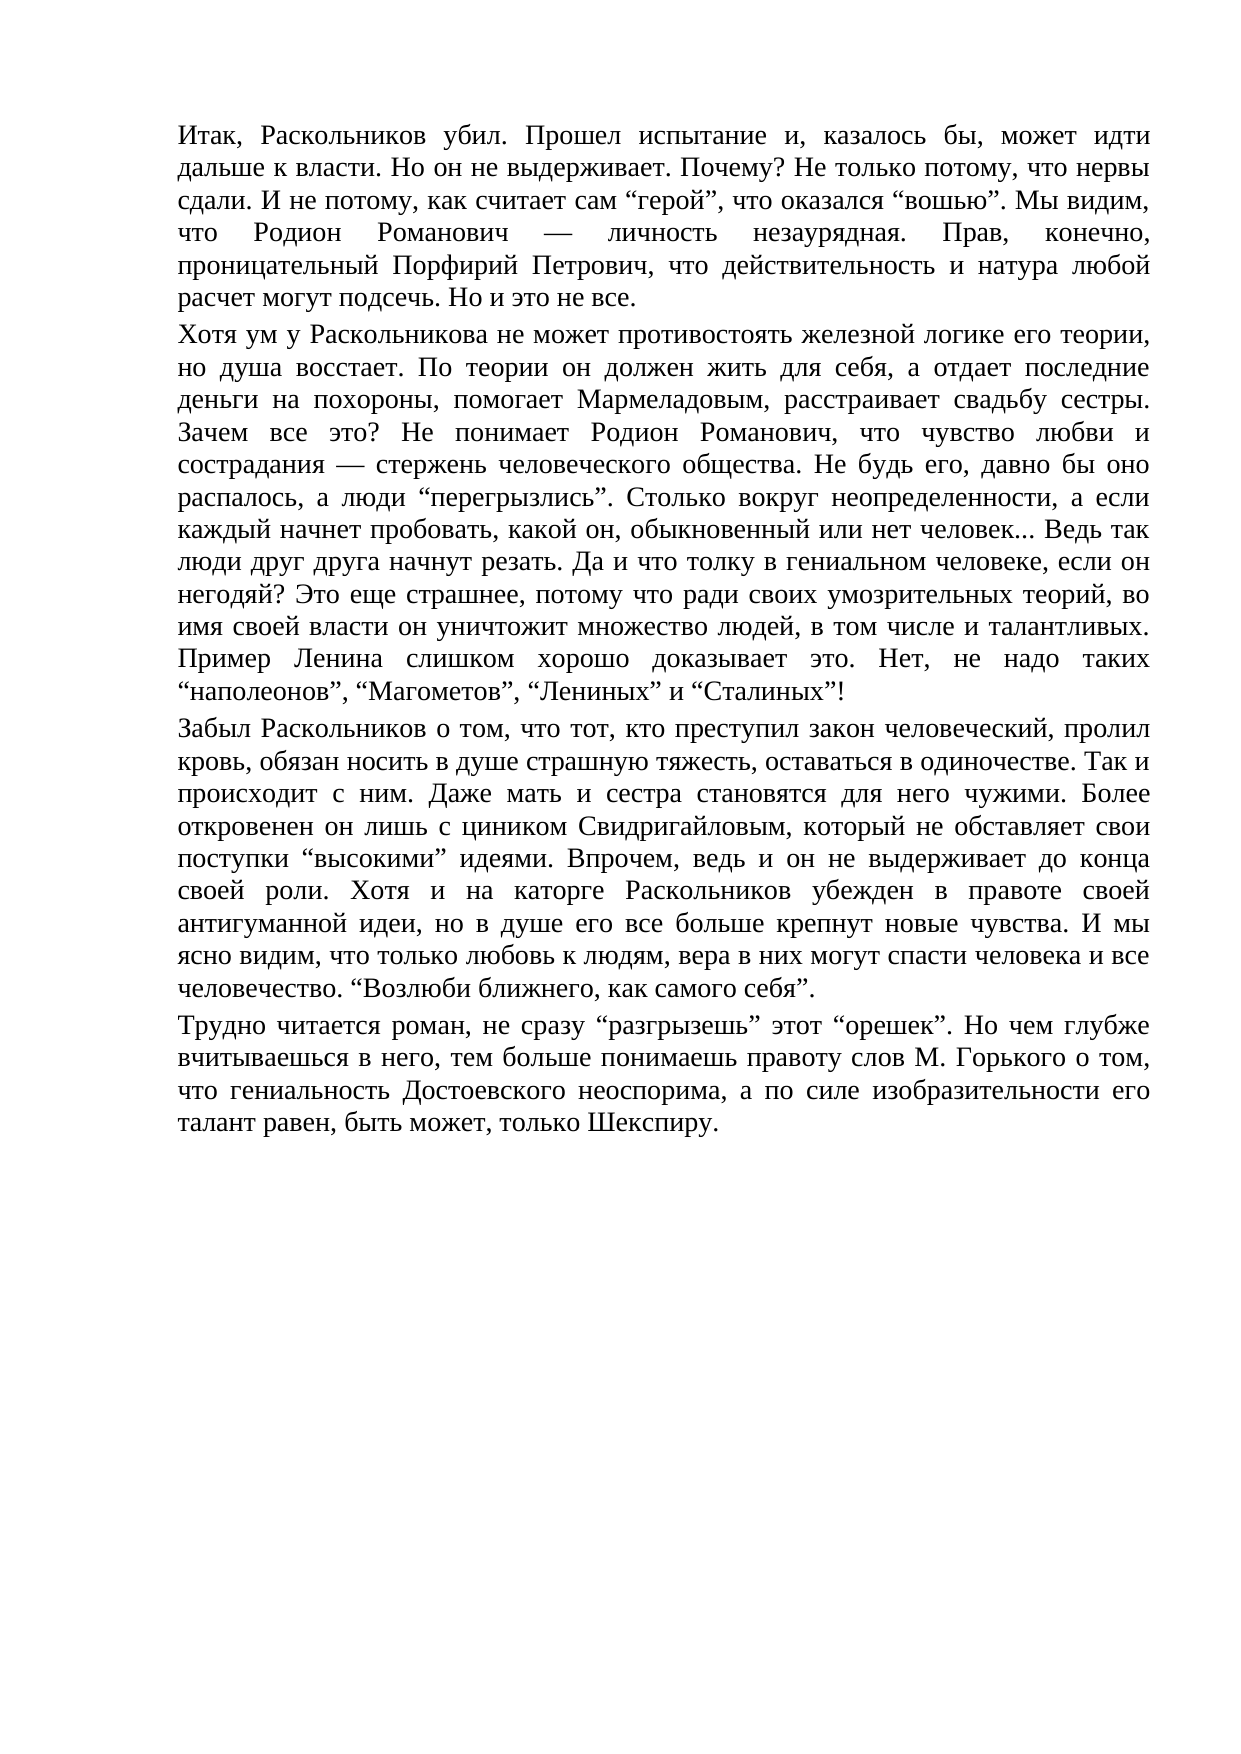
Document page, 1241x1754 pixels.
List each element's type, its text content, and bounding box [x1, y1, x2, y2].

text Трудно читается роман, не сразу “разгрызешь” этот “орешек”. Но чем глубже вчитываешься в него, тем больше понимаешь правоту слов М. Горького о том, что гениальность Достоевского неоспорима, а по силе изобразительности его талант равен, быть может, только Шекспиру. [177, 1008, 1152, 1138]
text Итак, Раскольников убил. Прошел испытание и, казалось бы, может идти дальше к власти. Но он не выдерживает. Почему? Не только потому, что нервы сдали. И не потому, как считает сам “герой”, что оказался “вошью”. Мы видим, что Родион Романович — личность незаурядная. Прав, конечно, проницательный Порфирий Петрович, что действительность и натура любой расчет могут подсечь. Но и это не все. [177, 118, 1152, 312]
text Забыл Раскольников о том, что тот, кто преступил закон человеческий, пролил кровь, обязан носить в душе страшную тяжесть, оставаться в одиночестве. Так и происходит с ним. Даже мать и сестра становятся для него чужими. Более откровенен он лишь с циником Свидригайловым, который не обставляет свои поступки “высокими” идеями. Впрочем, ведь и он не выдерживает до конца своей роли. Хотя и на каторге Раскольников убежден в правоте своей антигуманной идеи, но в душе его все больше крепнут новые чувства. И мы ясно видим, что только любовь к людям, вера в них могут спасти человека и все человечество. “Возлюби ближнего, как самого себя”. [177, 711, 1152, 1003]
text Хотя ум у Раскольникова не может противостоять железной логике его теории, но душа восстает. По теории он должен жить для себя, а отдает последние деньги на похороны, помогает Мармеладовым, расстраивает свадьбу сестры. Зачем все это? Не понимает Родион Романович, что чувство любви и сострадания — стержень человеческого общества. Не будь его, давно бы оно распалось, а люди “перегрызлись”. Столько вокруг неопределенности, а если каждый начнет пробовать, какой он, обыкновенный или нет человек... Ведь так люди друг друга начнут резать. Да и что толку в гениальном человеке, если он негодяй? Это еще страшнее, потому что ради своих умозрительных теорий, во имя своей власти он уничтожит множество людей, в том числе и талантливых. Пример Ленина слишком хорошо доказывает это. Нет, не надо таких “наполеонов”, “Магометов”, “Лениных” и “Сталиных”! [177, 318, 1152, 706]
